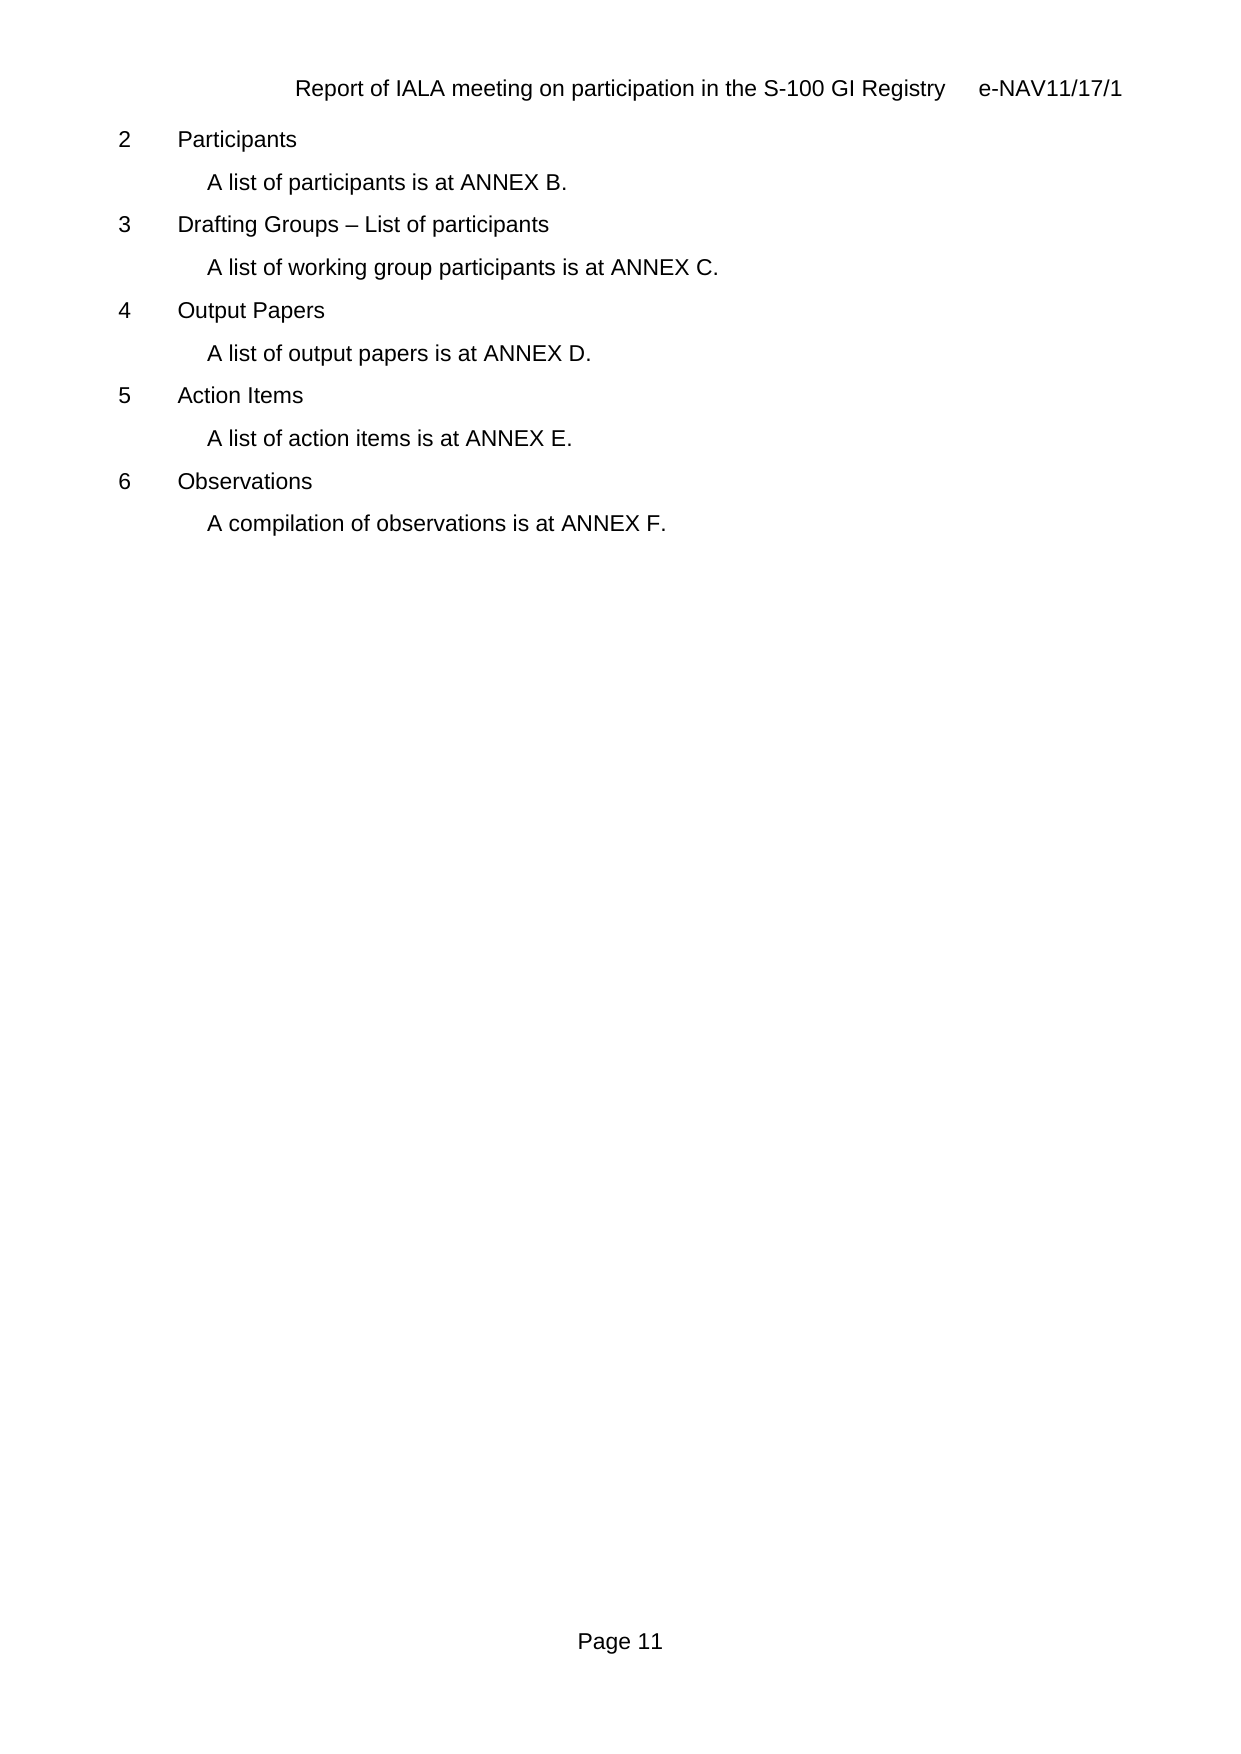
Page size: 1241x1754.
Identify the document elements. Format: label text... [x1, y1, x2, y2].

list A list of working group participants is at ANNEX C. [207, 254, 1122, 281]
list A list of action items is at ANNEX E. [207, 425, 1122, 451]
list Drafting Groups – List of participants [118, 211, 1122, 238]
list A list of output papers is at ANNEX D. [207, 339, 1122, 366]
list Participants [118, 126, 1122, 152]
list Observations [118, 468, 1122, 494]
list A list of participants is at ANNEX B. [207, 169, 1122, 195]
list A compilation of observations is at ANNEX F. [207, 510, 1122, 537]
list Action Items [118, 382, 1122, 409]
list Output Papers [118, 297, 1122, 323]
